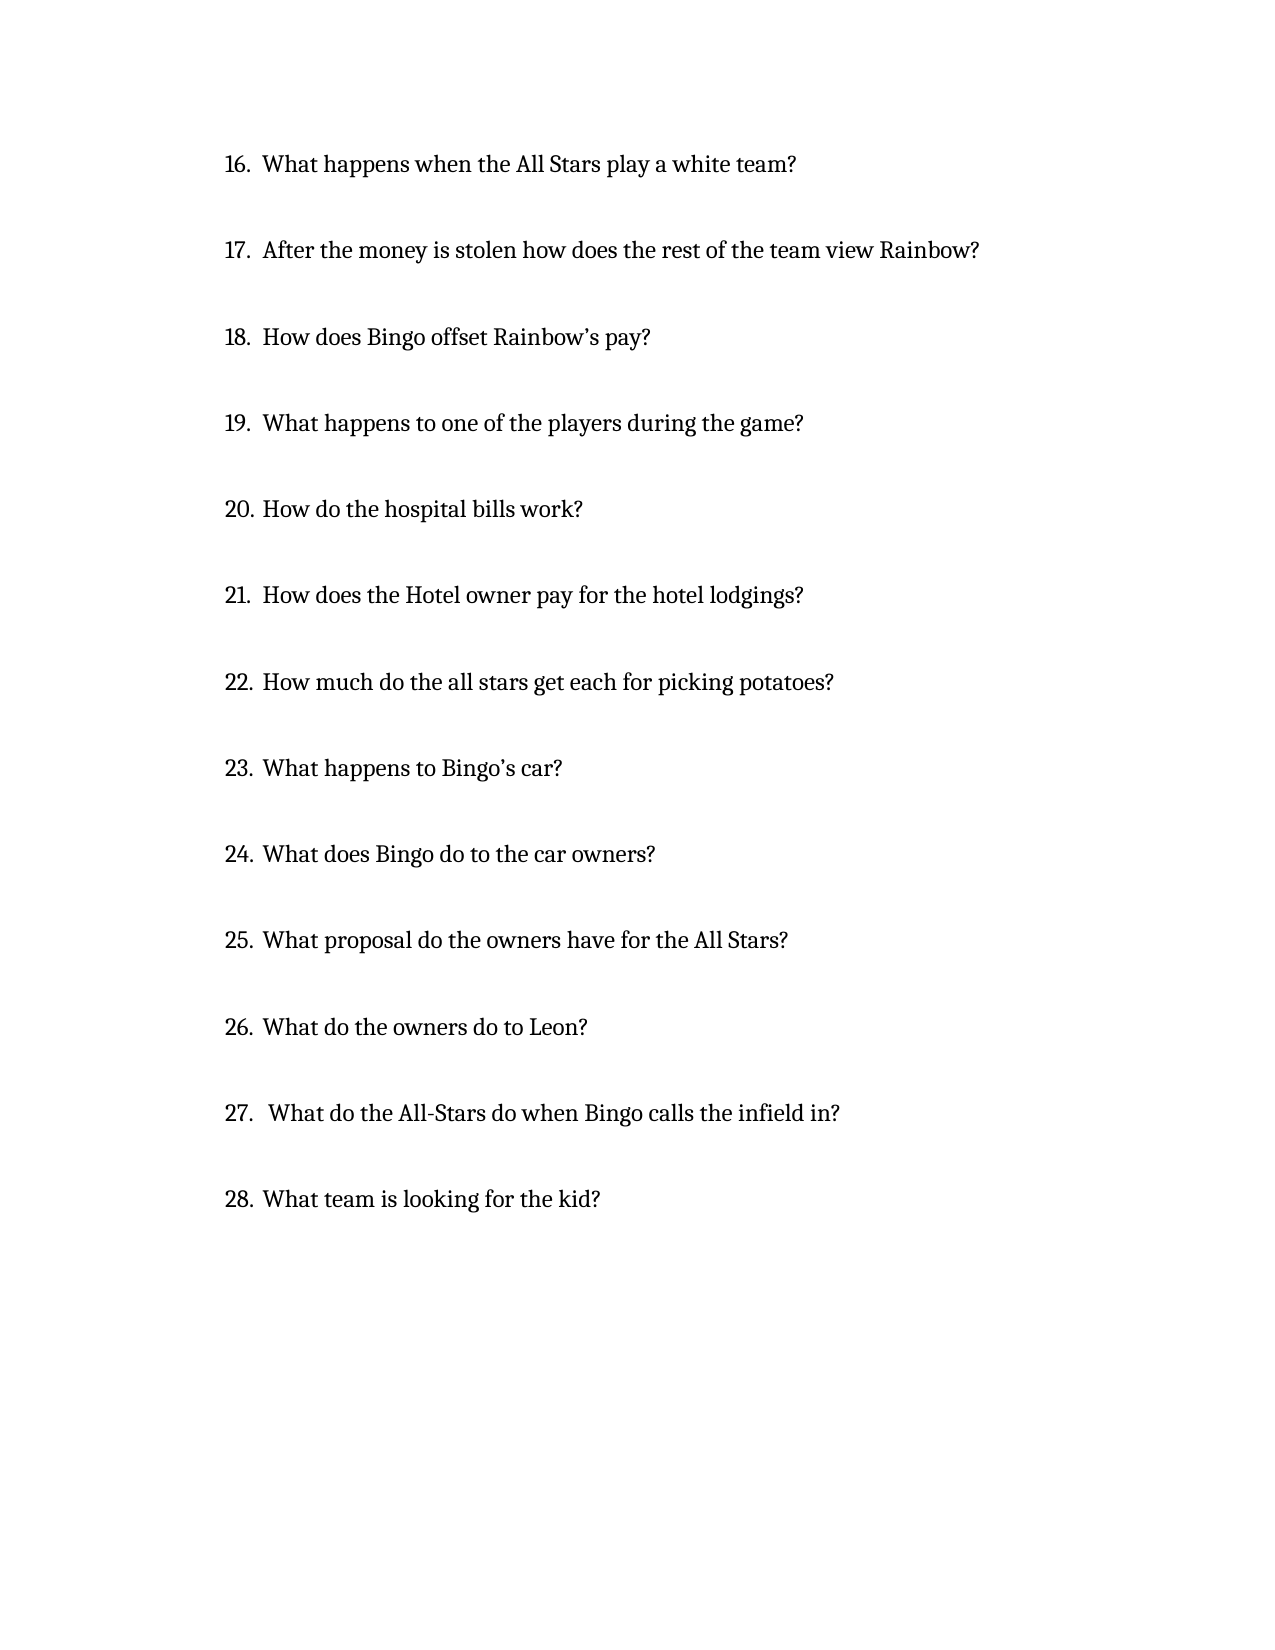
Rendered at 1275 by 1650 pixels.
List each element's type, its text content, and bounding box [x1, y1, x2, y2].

list How does the Hotel owner pay for the hotel lodgings? [225, 581, 1087, 610]
list What does Bingo do to the car owners? [225, 840, 1087, 869]
list After the money is stolen how does the rest of the team view Rainbow? [225, 236, 1087, 265]
list What team is looking for the kid? [225, 1185, 1087, 1214]
list How do the hospital bills work? [225, 495, 1087, 524]
list What proposal do the owners have for the All Stars? [225, 926, 1087, 955]
list What happens to one of the players during the game? [225, 409, 1087, 437]
list How does Bingo offset Rainbow’s pay? [225, 322, 1087, 351]
list What happens to Bingo’s car? [225, 754, 1087, 782]
list How much do the all stars get each for picking potatoes? [225, 667, 1087, 696]
list What do the owners do to Leon? [225, 1012, 1087, 1041]
list What do the All-Stars do when Bingo calls the infield in? [225, 1099, 1087, 1127]
text 16. What happens when the All Stars play a white team? [225, 150, 1087, 179]
